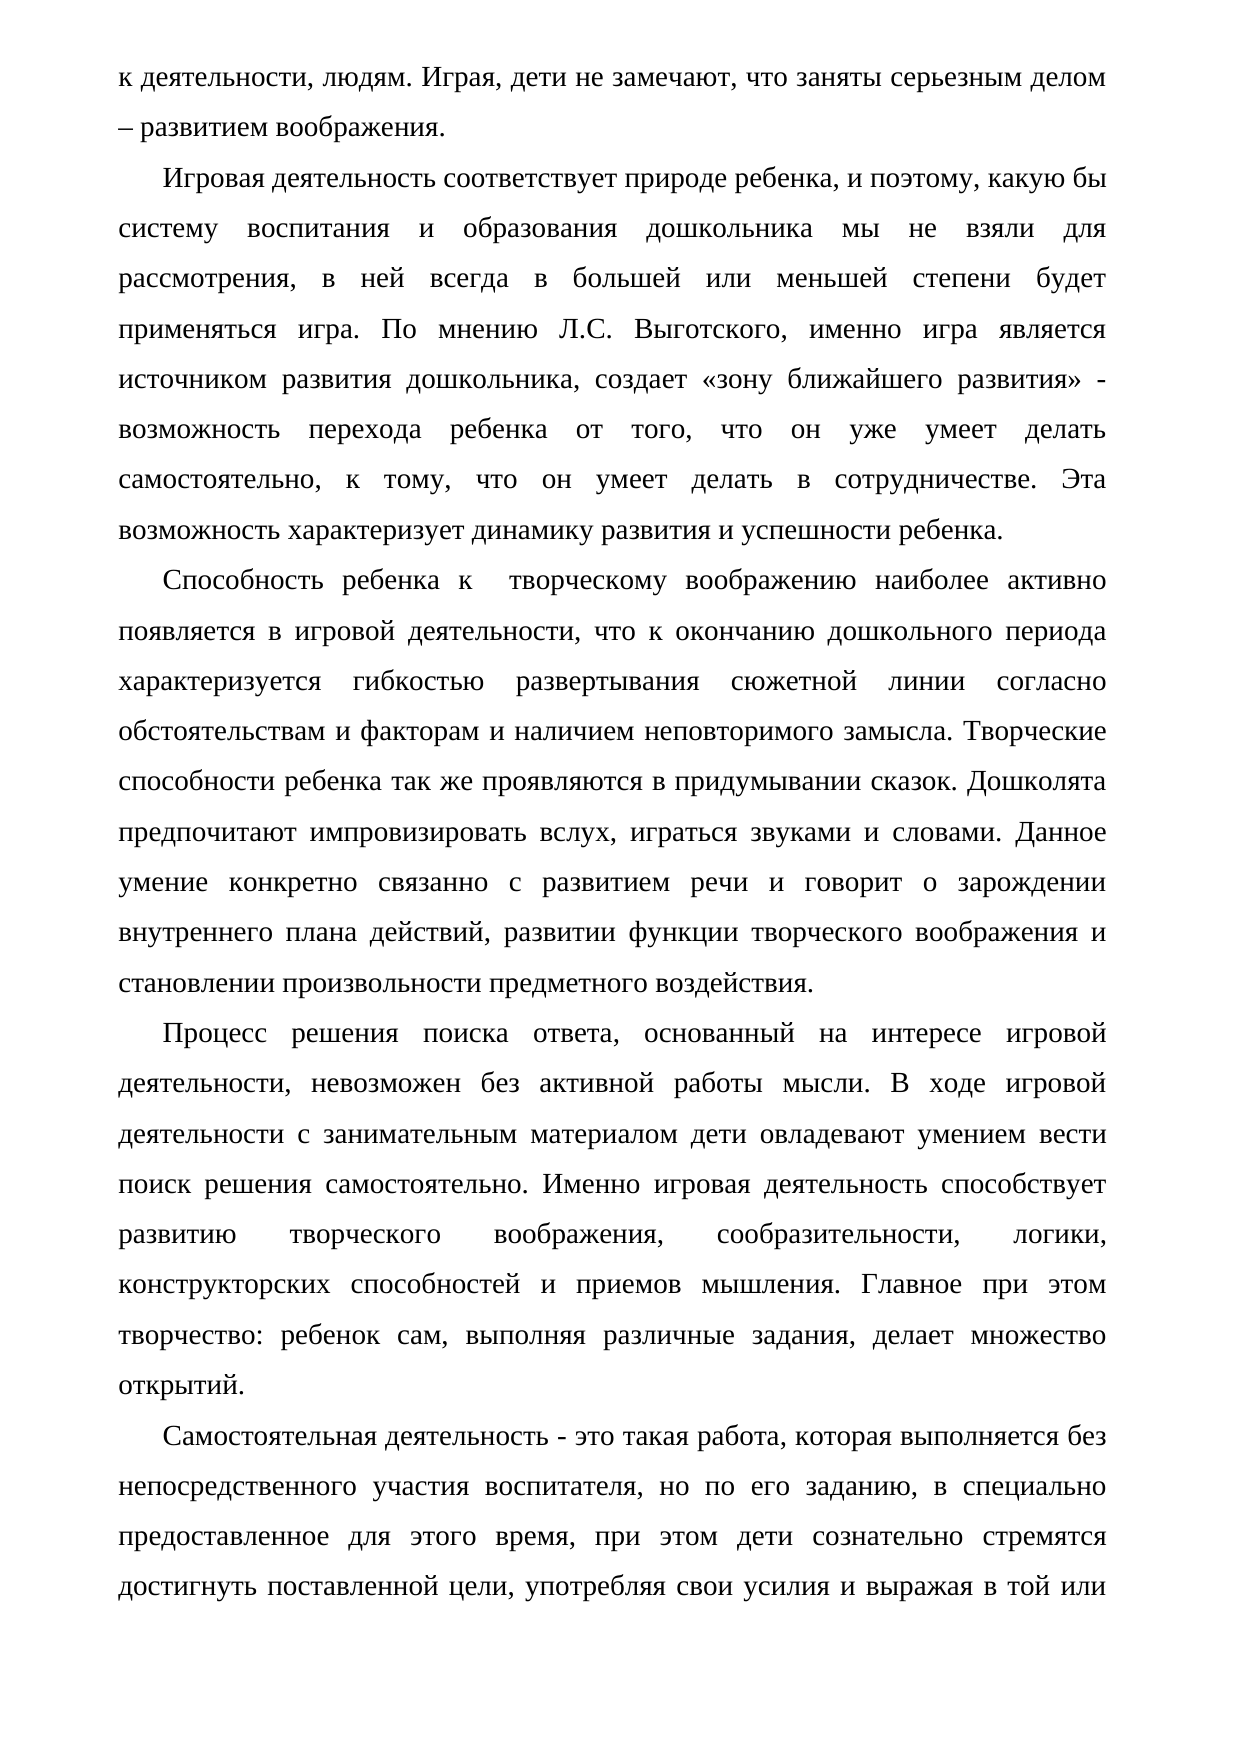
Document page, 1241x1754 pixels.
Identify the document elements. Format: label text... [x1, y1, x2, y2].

text Процесс решения поиска ответа, основанный на интересе игровой деятельности, невозможен без активной работы мысли. В ходе игровой деятельности с занимательным материалом дети овладевают умением вести поиск решения самостоятельно. Именно игровая деятельность способствует развитию творческого воображения, сообразительности, логики, конструкторских способностей и приемов мышления. Главное при этом творчество: ребенок сам, выполняя различные задания, делает множество открытий. [118, 1015, 1107, 1401]
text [118, 1418, 1107, 1602]
text Игровая деятельность соответствует природе ребенка, и поэтому, какую бы систему воспитания и образования дошкольника мы не взяли для рассмотрения, в ней всегда в большей или меньшей степени будет применяться игра. По мнению Л.С. Выготского, именно игра является источником развития дошкольника, создает «зону ближайшего развития» - возможность перехода ребенка от того, что он уже умеет делать самостоятельно, к тому, что он умеет делать в сотрудничестве. Эта возможность характеризует динамику развития и успешности ребенка. [118, 160, 1107, 546]
text Способность ребенка к творческому воображению наиболее активно появляется в игровой деятельности, что к окончанию дошкольного периода характеризуется гибкостью развертывания сюжетной линии согласно обстоятельствам и факторам и наличием неповторимого замысла. Творческие способности ребенка так же проявляются в придумывании сказок. Дошколята предпочитают импровизировать вслух, играться звуками и словами. Данное умение конкретно связанно с развитием речи и говорит о зарождении внутреннего плана действий, развитии функции творческого воображения и становлении произвольности предметного воздействия. [118, 562, 1107, 998]
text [118, 59, 1107, 143]
